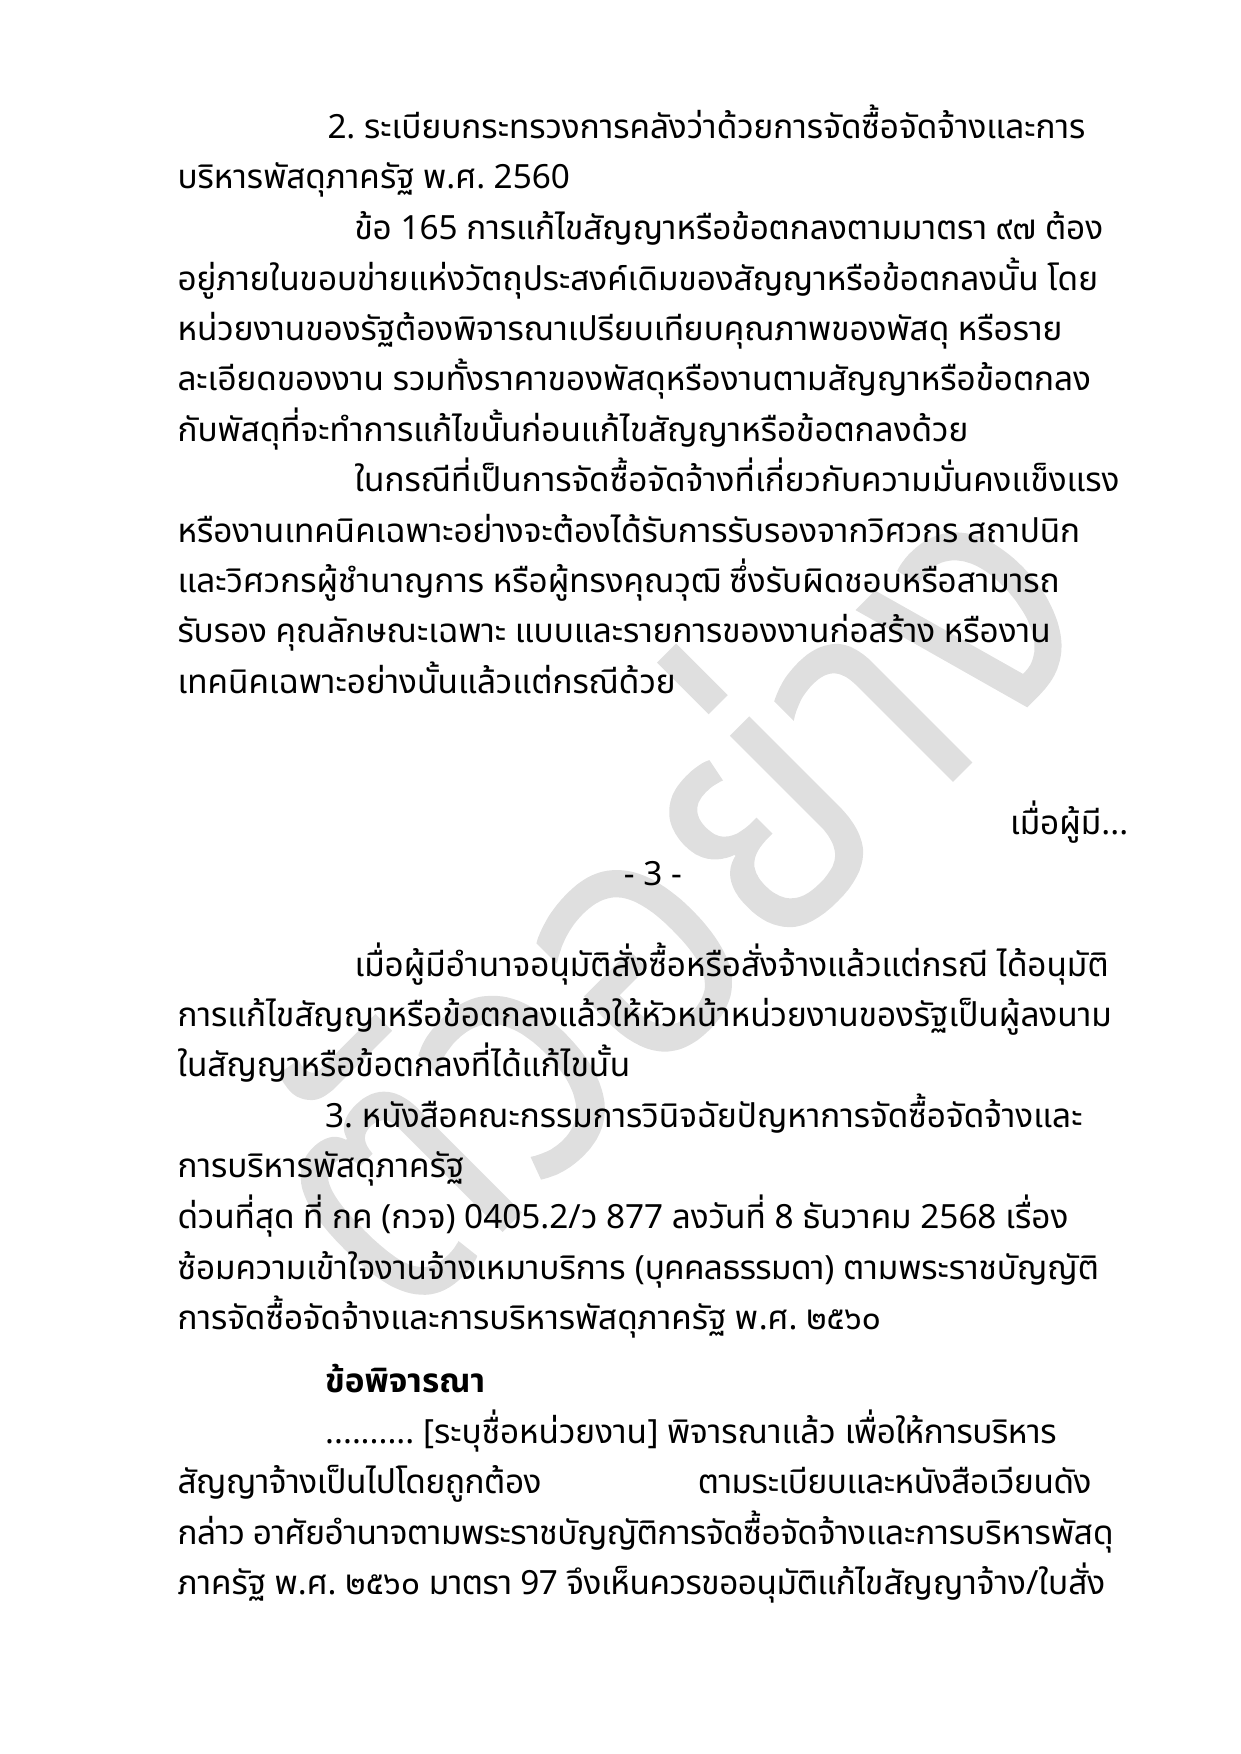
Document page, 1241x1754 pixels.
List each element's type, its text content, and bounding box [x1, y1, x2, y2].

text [177, 1408, 1128, 1610]
text - 3 - [177, 850, 1128, 895]
text เมื่อผู้มี... [177, 799, 1128, 850]
text เมื่อผู้มีอำนาจอนุมัติสั่งซื้อหรือสั่งจ้างแล้วแต่กรณี ได้อนุมัติการแก้ไขสัญญาหรือข้อตกลงแล้วให้หัวหน้าหน่วยงานของรัฐเป็นผู้ลงนามในสัญญาหรือข้อตกลงที่ได้แก้ไขนั้น [177, 941, 1128, 1092]
text 3. หนังสือคณะกรรมการวินิจฉัยปัญหาการจัดซื้อจัดจ้างและการบริหารพัสดุภาครัฐ ด่วนที่สุด ที่ กค (กวจ) 0405.2/ว 877 ลงวันที่ 8 ธันวาคม 2568 เรื่อง ซ้อมความเข้าใจงานจ้างเหมาบริการ (บุคคลธรรมดา) ตามพระราชบัญญัติการจัดซื้อจัดจ้างและการบริหารพัสดุภาครัฐ พ.ศ. ๒๕๖๐ [177, 1092, 1128, 1345]
text ข้อพิจารณา [177, 1357, 1128, 1408]
text 2. ระเบียบกระทรวงการคลังว่าด้วยการจัดซื้อจัดจ้างและการบริหารพัสดุภาครัฐ พ.ศ. 2560 [177, 103, 1128, 204]
text ข้อ 165 การแก้ไขสัญญาหรือข้อตกลงตามมาตรา ๙๗ ต้องอยู่ภายในขอบข่ายแห่งวัตถุประสงค์เดิมของสัญญาหรือข้อตกลงนั้น โดยหน่วยงานของรัฐต้องพิจารณาเปรียบเทียบคุณภาพของพัสดุ หรือรายละเอียดของงาน รวมทั้งราคาของพัสดุหรืองานตามสัญญาหรือข้อตกลงกับพัสดุที่จะทำการแก้ไขนั้นก่อนแก้ไขสัญญาหรือข้อตกลงด้วย [177, 204, 1128, 456]
text ในกรณีที่เป็นการจัดซื้อจัดจ้างที่เกี่ยวกับความมั่นคงแข็งแรง หรืองานเทคนิคเฉพาะอย่างจะต้องได้รับการรับรองจากวิศวกร สถาปนิกและวิศวกรผู้ชำนาญการ หรือผู้ทรงคุณวุฒิ ซึ่งรับผิดชอบหรือสามารถรับรอง คุณลักษณะเฉพาะ แบบและรายการของงานก่อสร้าง หรืองานเทคนิคเฉพาะอย่างนั้นแล้วแต่กรณีด้วย [177, 456, 1128, 708]
